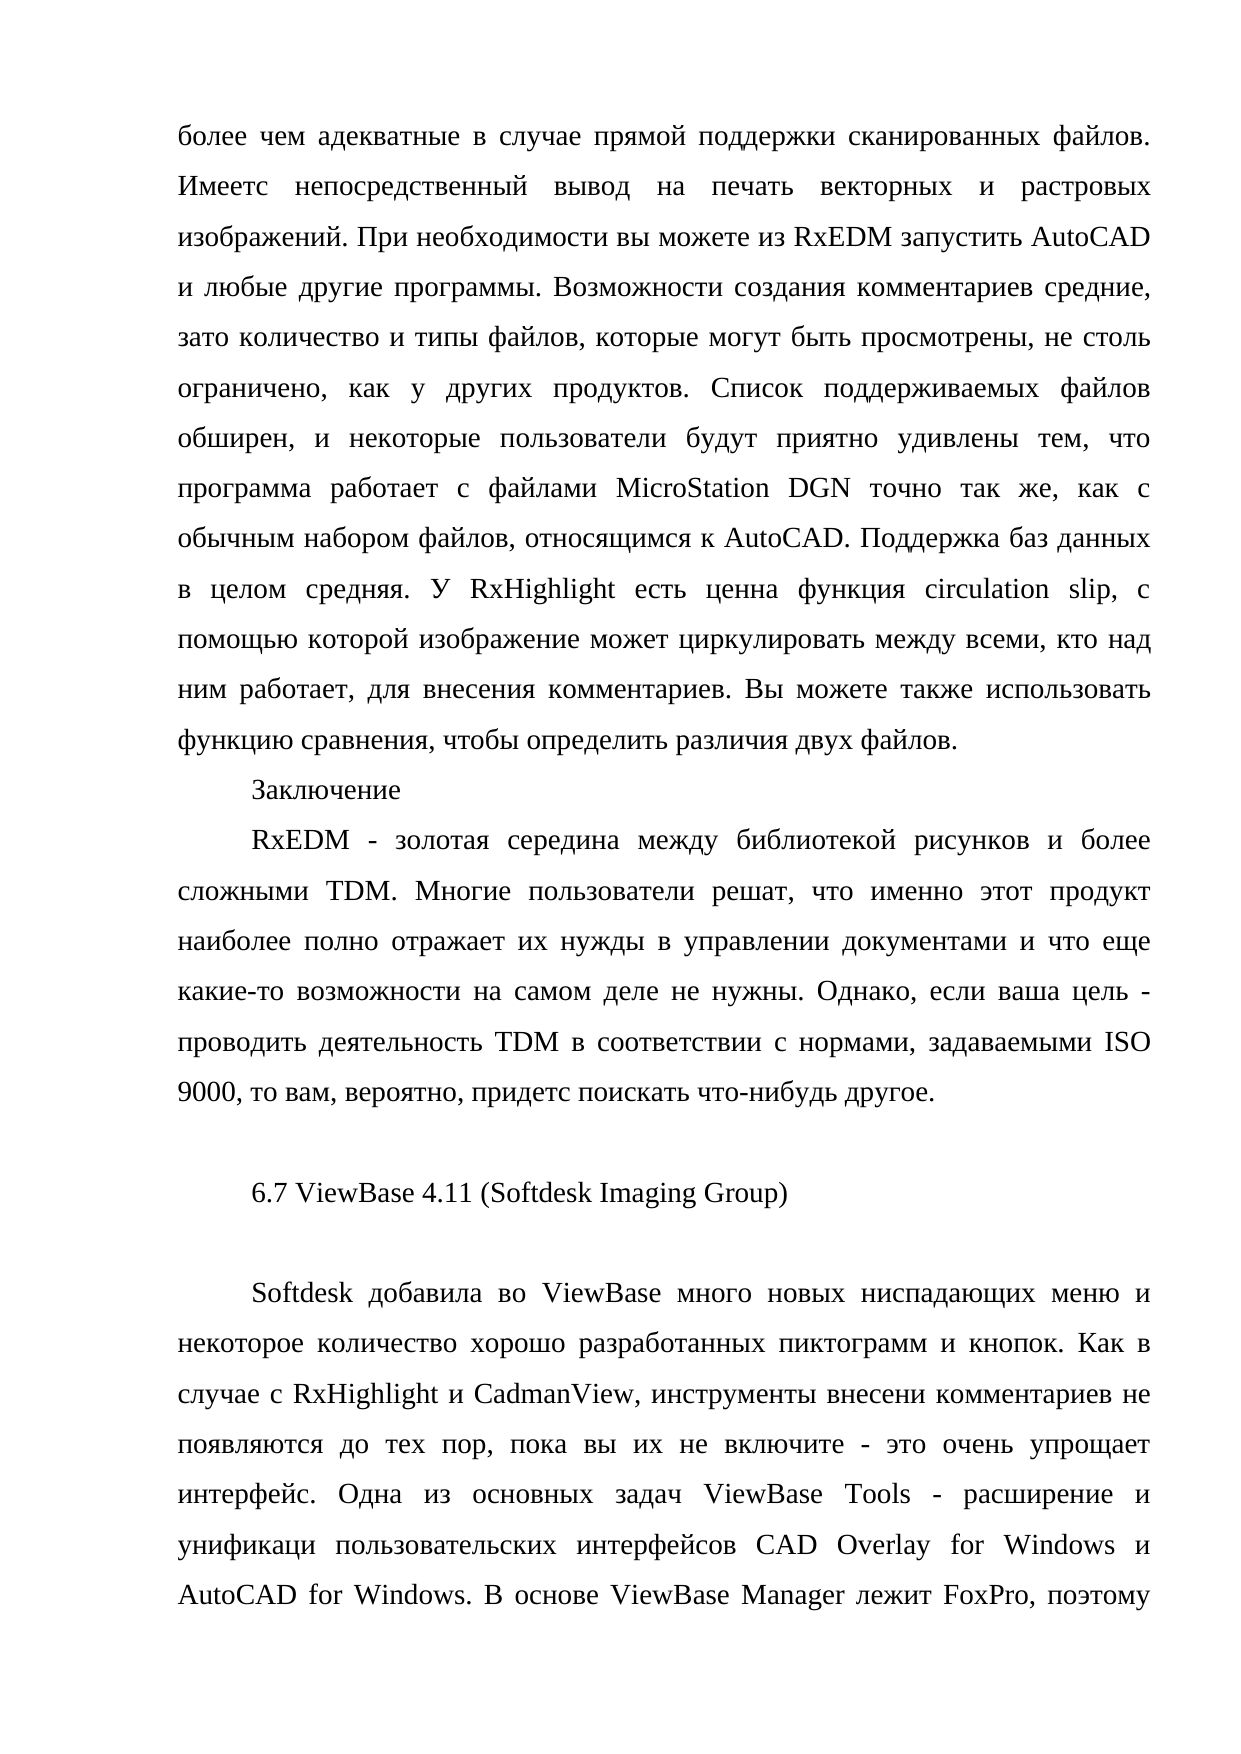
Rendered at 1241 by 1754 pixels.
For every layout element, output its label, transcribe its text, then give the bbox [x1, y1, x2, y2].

text Заключение [177, 772, 1152, 806]
text 6.7 ViewBase 4.11 (Softdesk Imaging Group) [177, 1175, 1152, 1208]
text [177, 1275, 1152, 1611]
text RxEDM - золотая середина между библиотекой рисунков и более сложными TDM. Многие пользователи решат, что именно этот продукт наиболее полно отражает их нужды в управлении документами и что еще какие-то возможности на самом деле не нужны. Однако, если ваша цель - проводить деятельность TDM в соответствии с нормами, задаваемыми ISO 9000, то вам, вероятно, придетс поискать что-нибудь другое. [177, 822, 1152, 1108]
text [177, 118, 1152, 755]
